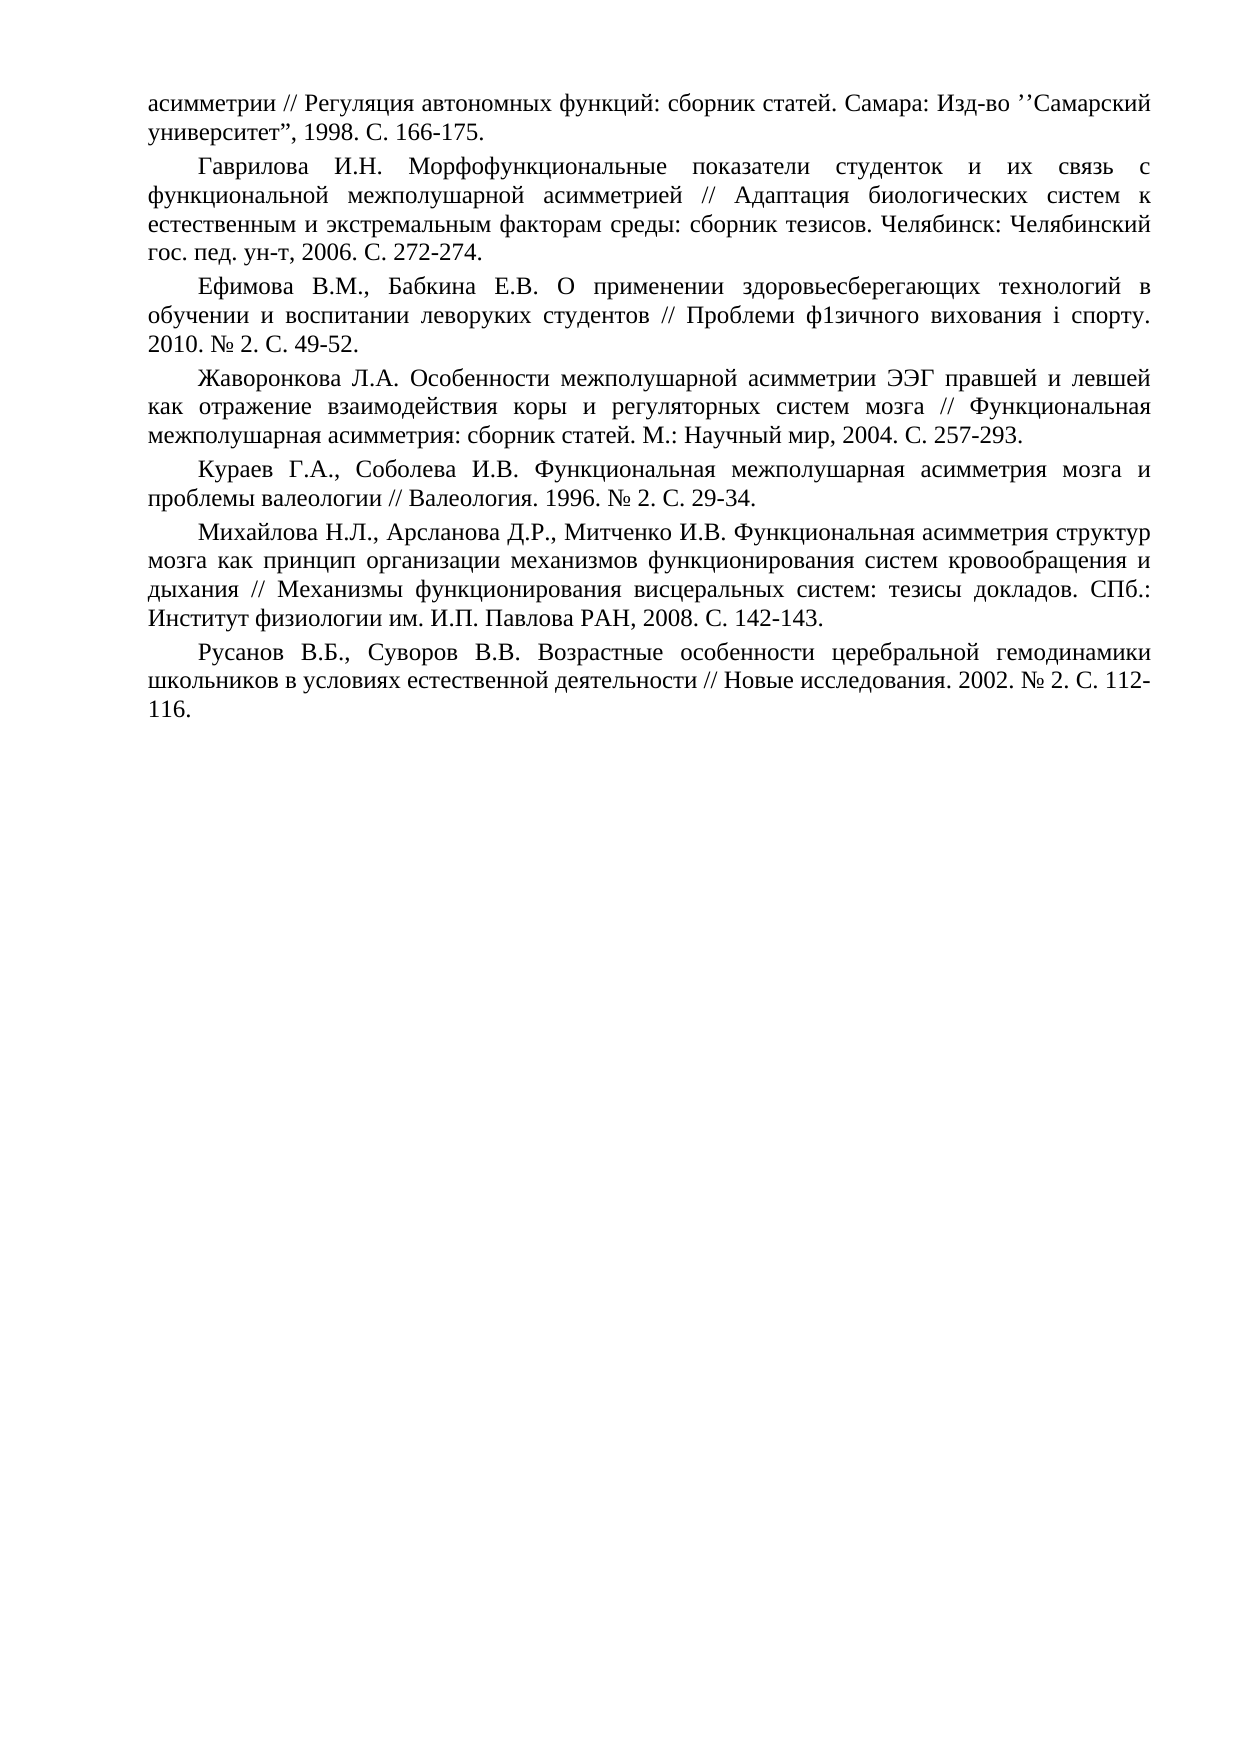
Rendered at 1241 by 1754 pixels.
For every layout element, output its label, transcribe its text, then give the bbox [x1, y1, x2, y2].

text Русанов В.Б., Суворов В.В. Возрастные особенности церебральной гемодинамики школьников в условиях естественной деятельности // Новые исследования. 2002. № 2. С. 112-116. [148, 637, 1152, 723]
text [148, 88, 1152, 146]
text Ефимова В.М., Бабкина Е.В. О применении здоровьесберегающих технологий в обучении и воспитании леворуких студентов // Проблеми ф1зичного вихования i спорту. 2010. № 2. С. 49-52. [148, 271, 1152, 357]
text Жаворонкова Л.А. Особенности межполушарной асимметрии ЭЭГ правшей и левшей как отражение взаимодействия коры и регуляторных систем мозга // Функциональная межполушарная асимметрия: сборник статей. М.: Научный мир, 2004. С. 257-293. [148, 363, 1152, 449]
text Михайлова Н.Л., Арсланова Д.Р., Митченко И.В. Функциональная асимметрия структур мозга как принцип организации механизмов функционирования систем кровообращения и дыхания // Механизмы функционирования висцеральных систем: тезисы докладов. СПб.: Институт физиологии им. И.П. Павлова РАН, 2008. С. 142-143. [148, 517, 1152, 632]
text Кураев Г.А., Соболева И.В. Функциональная межполушарная асимметрия мозга и проблемы валеологии // Валеология. 1996. № 2. С. 29-34. [148, 454, 1152, 511]
text Гаврилова И.Н. Морфофункциональные показатели студенток и их связь с функциональной межполушарной асимметрией // Адаптация биологических систем к естественным и экстремальным факторам среды: сборник тезисов. Челябинск: Челябинский гос. пед. ун-т, 2006. С. 272-274. [148, 151, 1152, 266]
